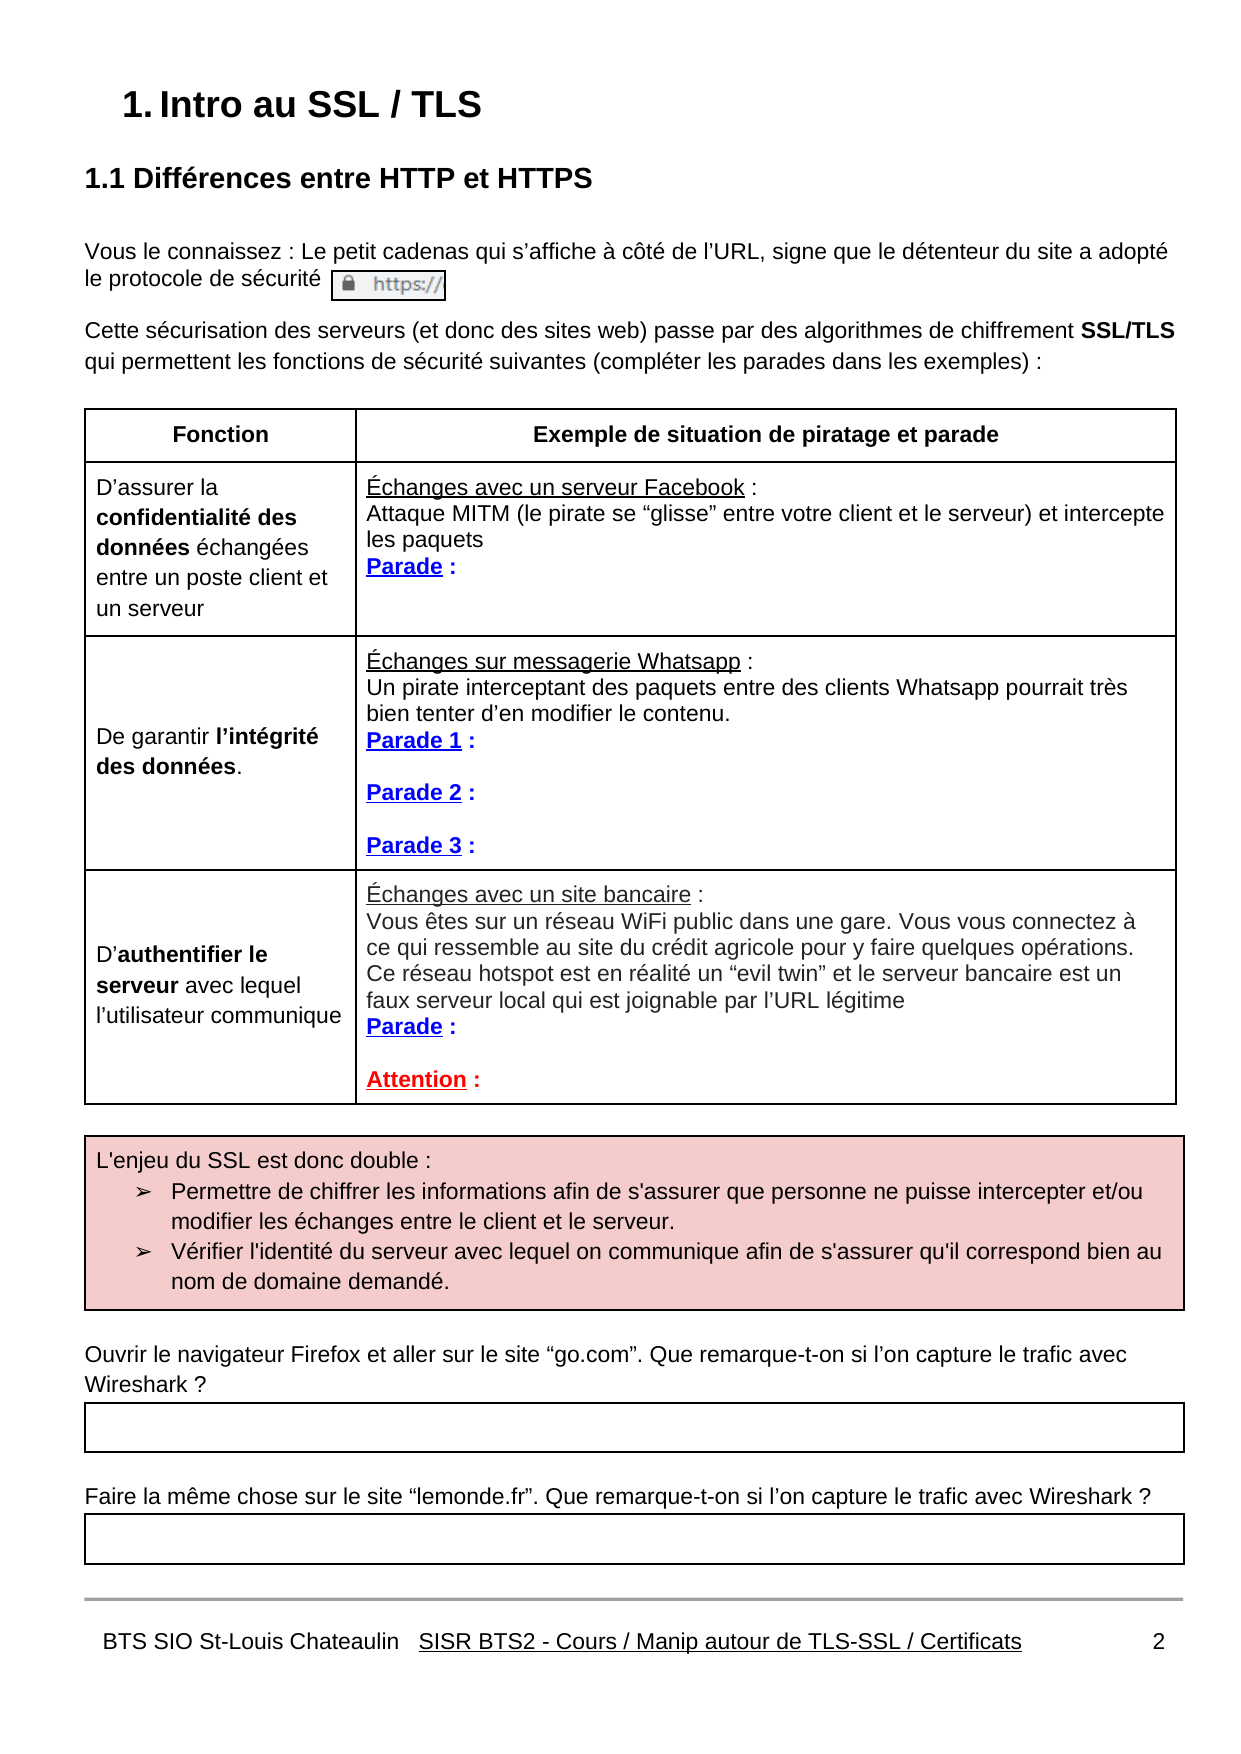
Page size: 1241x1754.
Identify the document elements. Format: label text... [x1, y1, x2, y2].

table_cell D’assurer la confidentialité des données échangées entre un poste client et un serveur [86, 463, 355, 635]
table_cell D’authentifier le serveur avec lequel l’utilisateur communique [86, 871, 355, 1103]
subtitle 1.1 Différences entre HTTP et HTTPS [84, 161, 1183, 195]
table_header L'enjeu du SSL est donc double : Permettre de chiffrer les informations afin de s'assurer que personne ne puisse intercepter et/ou modifier les échanges entre le client et le serveur. Vérifier l'identité du serveur avec lequel on communique afin de s'assurer qu'il correspond bien au nom de domaine demandé. [86, 1137, 1183, 1309]
text Faire la même chose sur le site “lemonde.fr”. Que remarque-t-on si l’on capture le trafic avec Wireshark ? [84, 1483, 1183, 1509]
subtitle Intro au SSL / TLS [122, 82, 1183, 126]
table_header [86, 1515, 1183, 1563]
table_cell De garantir l’intégrité des données. [86, 637, 355, 869]
table_header Exemple de situation de piratage et parade [357, 410, 1175, 461]
table_cell Échanges avec un site bancaire : Vous êtes sur un réseau WiFi public dans une gare. Vous vous connectez à ce qui ressemble au site du crédit agricole pour y faire quelques opérations. Ce réseau hotspot est en réalité un “evil twin” et le serveur bancaire est un faux serveur local qui est joignable par l’URL légitime Parade : Attention : [357, 871, 1175, 1103]
table_cell Échanges sur messagerie Whatsapp : Un pirate interceptant des paquets entre des clients Whatsapp pourrait très bien tenter d’en modifier le contenu. Parade 1 : Parade 2 : Parade 3 : [357, 637, 1175, 869]
table_cell Échanges avec un serveur Facebook : Attaque MITM (le pirate se “glisse” entre votre client et le serveur) et intercepte les paquets Parade : [357, 463, 1175, 635]
text Ouvrir le navigateur Firefox et aller sur le site “go.com”. Que remarque-t-on si l’on capture le trafic avec Wireshark ? [84, 1341, 1183, 1398]
picture [333, 291, 444, 299]
table_header [86, 1404, 1183, 1451]
text Vous le connaissez : Le petit cadenas qui s’affiche à côté de l’URL, signe que le détenteur du site a adopté le protocole de sécurité [84, 238, 1183, 291]
table_header Fonction [86, 410, 355, 461]
text Cette sécurisation des serveurs (et donc des sites web) passe par des algorithmes de chiffrement SSL/TLS qui permettent les fonctions de sécurité suivantes (compléter les parades dans les exemples) : [84, 317, 1183, 374]
